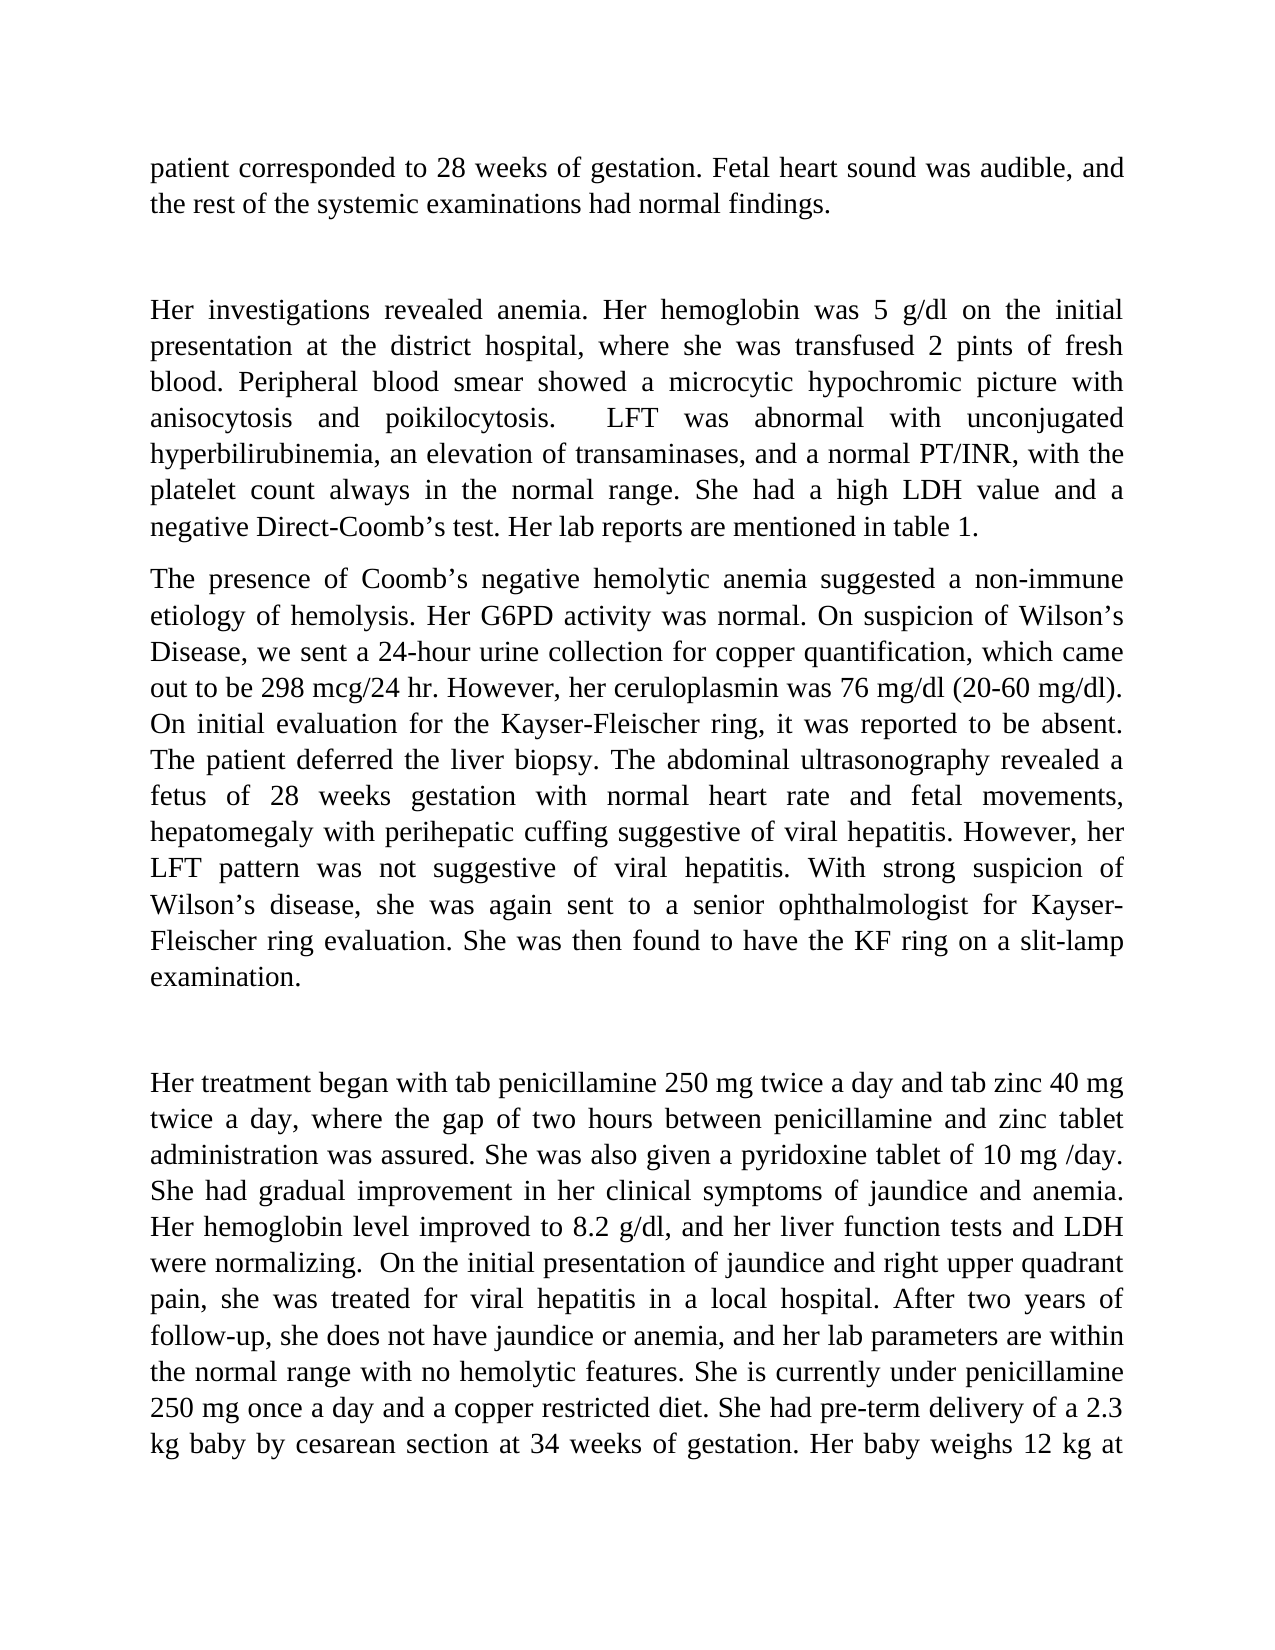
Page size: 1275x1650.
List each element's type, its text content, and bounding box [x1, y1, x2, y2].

text The presence of Coomb’s negative hemolytic anemia suggested a non-immune etiology of hemolysis. Her G6PD activity was normal. On suspicion of Wilson’s Disease, we sent a 24-hour urine collection for copper quantification, which came out to be 298 mcg/24 hr. However, her ceruloplasmin was 76 mg/dl (20-60 mg/dl). On initial evaluation for the Kayser-Fleischer ring, it was reported to be absent. The patient deferred the liver biopsy. The abdominal ultrasonography revealed a fetus of 28 weeks gestation with normal heart rate and fetal movements, hepatomegaly with perihepatic cuffing suggestive of viral hepatitis. However, her LFT pattern was not suggestive of viral hepatitis. With strong suspicion of Wilson’s disease, she was again sent to a senior ophthalmologist for Kayser-Fleischer ring evaluation. She was then found to have the KF ring on a slit-lamp examination. [150, 561, 1125, 993]
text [150, 1065, 1125, 1460]
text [150, 150, 1125, 220]
text Her investigations revealed anemia. Her hemoglobin was 5 g/dl on the initial presentation at the district hospital, where she was transfused 2 pints of fresh blood. Peripheral blood smear showed a microcytic hypochromic picture with anisocytosis and poikilocytosis. LFT was abnormal with unconjugated hyperbilirubinemia, an elevation of transaminases, and a normal PT/INR, with the platelet count always in the normal range. She had a high LDH value and a negative Direct-Coomb’s test. Her lab reports are mentioned in table 1. [150, 292, 1125, 542]
